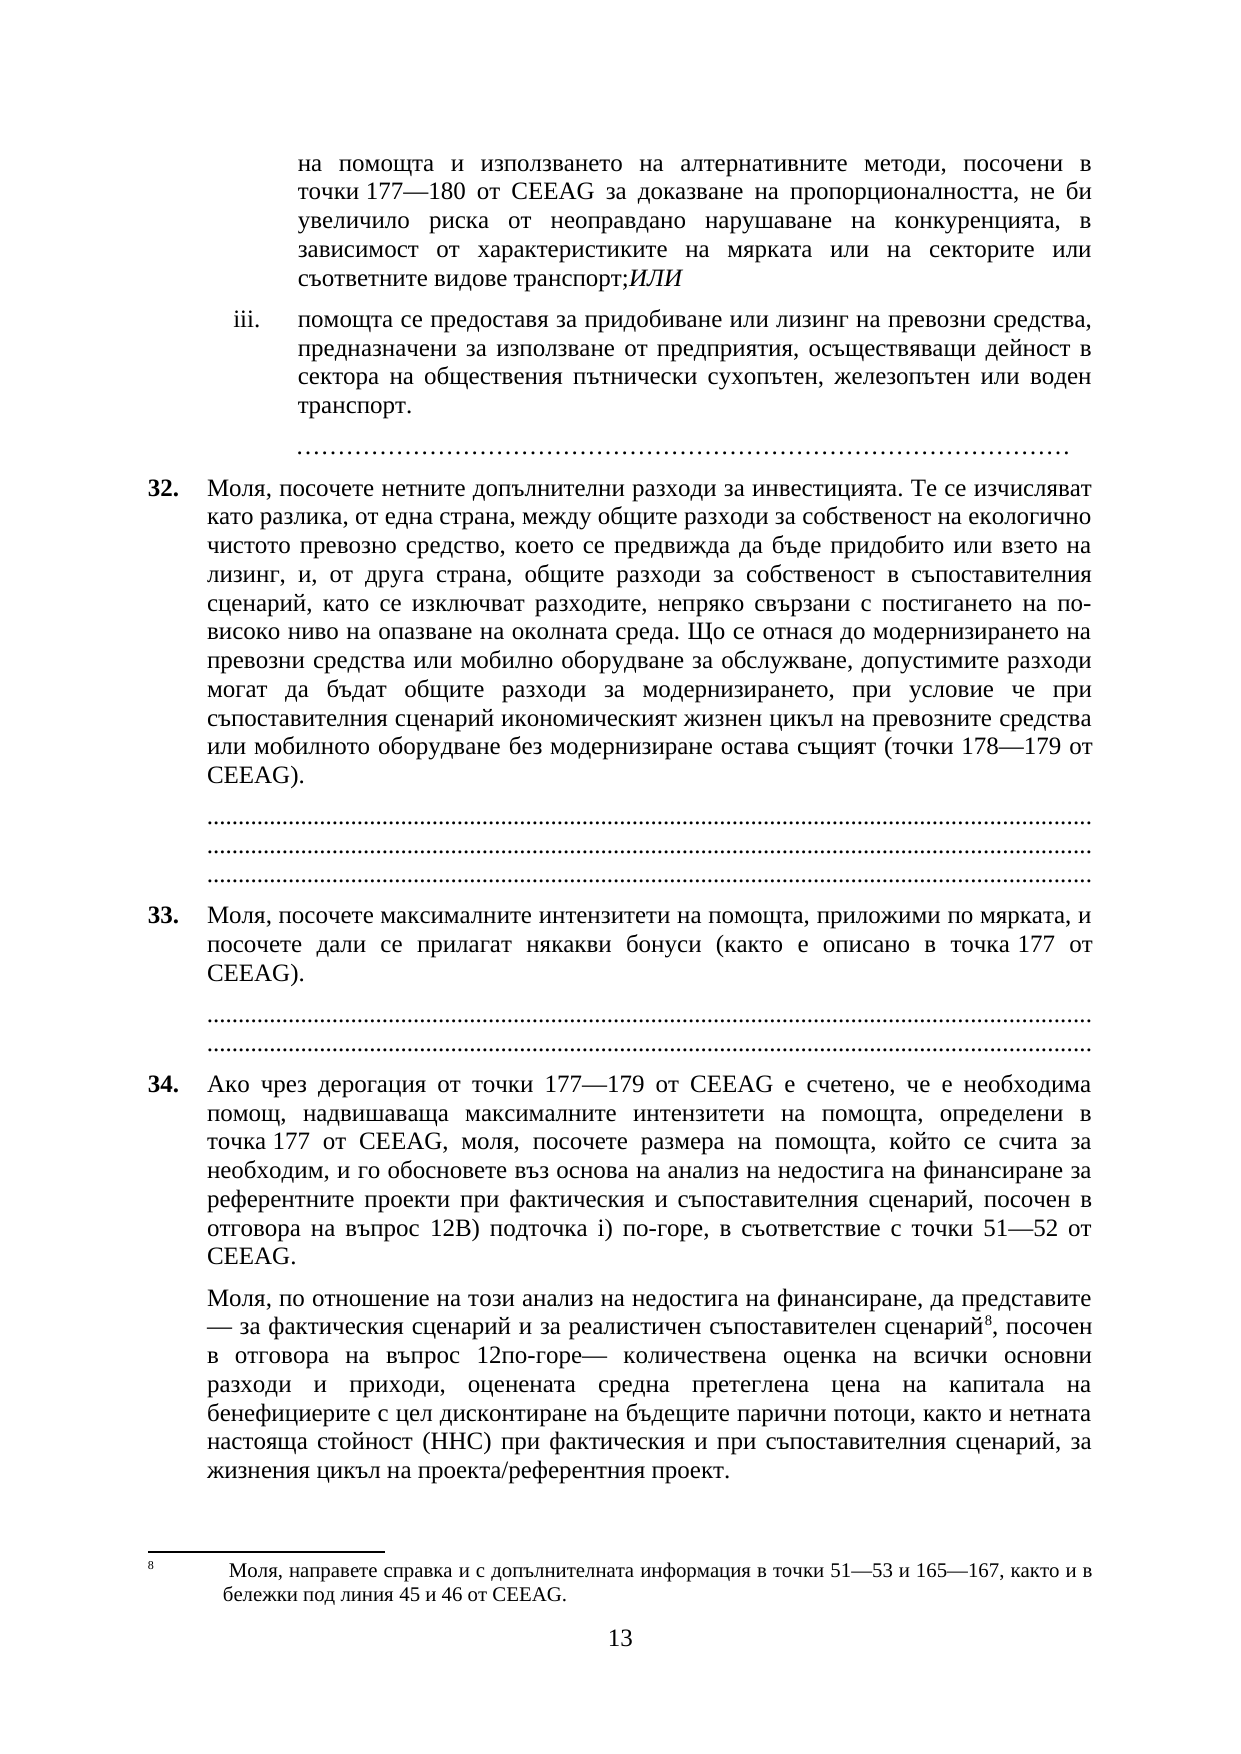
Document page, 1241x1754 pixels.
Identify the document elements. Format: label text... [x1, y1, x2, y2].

text Моля, по отношение на този анализ на недостига на финансиране, да представите — за фактическия сценарий и за реалистичен съпоставителен сценарий, посочен в отговора на въпрос 12по-горе— количествена оценка на всички основни разходи и приходи, оценената средна претеглена цена на капитала на бенефициерите с цел дисконтиране на бъдещите парични потоци, както и нетната настояща стойност (ННС) при фактическия и при съпоставителния сценарий, за жизнения цикъл на проекта/референтния проект. [207, 1283, 1092, 1484]
list помощта се предоставя за придобиване или лизинг на превозни средства, предназначени за използване от предприятия, осъществяващи дейност в сектора на обществения пътнически сухопътен, железопътен или воден транспорт. [260, 304, 1092, 419]
list Ако чрез дерогация от точки 177—179 от CEEAG е счетено, че е необходима помощ, надвишаваща максималните интензитети на помощта, определени в точка 177 от CEEAG, моля, посочете размера на помощта, който се счита за необходим, и го обосновете въз основа на анализ на недостига на финансиране за референтните проекти при фактическия и съпоставителния сценарий, посочен в отговора на въпрос 12В) подточка i) по-горе, в съответствие с точки 51—52 от CEEAG. [148, 1069, 1092, 1270]
list Моля, посочете максималните интензитети на помощта, приложими по мярката, и посочете дали се прилагат някакви бонуси (както е описано в точка 177 от CEEAG). [148, 900, 1092, 986]
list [260, 148, 1092, 291]
list Моля, посочете нетните допълнителни разходи за инвестицията. Те се изчисляват като разлика, от една страна, между общите разходи за собственост на екологично чистото превозно средство, което се предвижда да бъде придобито или взето на лизинг, и, от друга страна, общите разходи за собственост в съпоставителния сценарий, като се изключват разходите, непряко свързани с постигането на по-високо ниво на опазване на околната среда. Що се отнася до модернизирането на превозни средства или мобилно оборудване за обслужване, допустимите разходи могат да бъдат общите разходи за модернизирането, при условие че при съпоставителния сценарий икономическият жизнен цикъл на превозните средства или мобилното оборудване без модернизиране остава същият (точки 178—179 от CEEAG). [148, 473, 1092, 789]
text ………………………………………………………………………………… [295, 431, 1092, 460]
